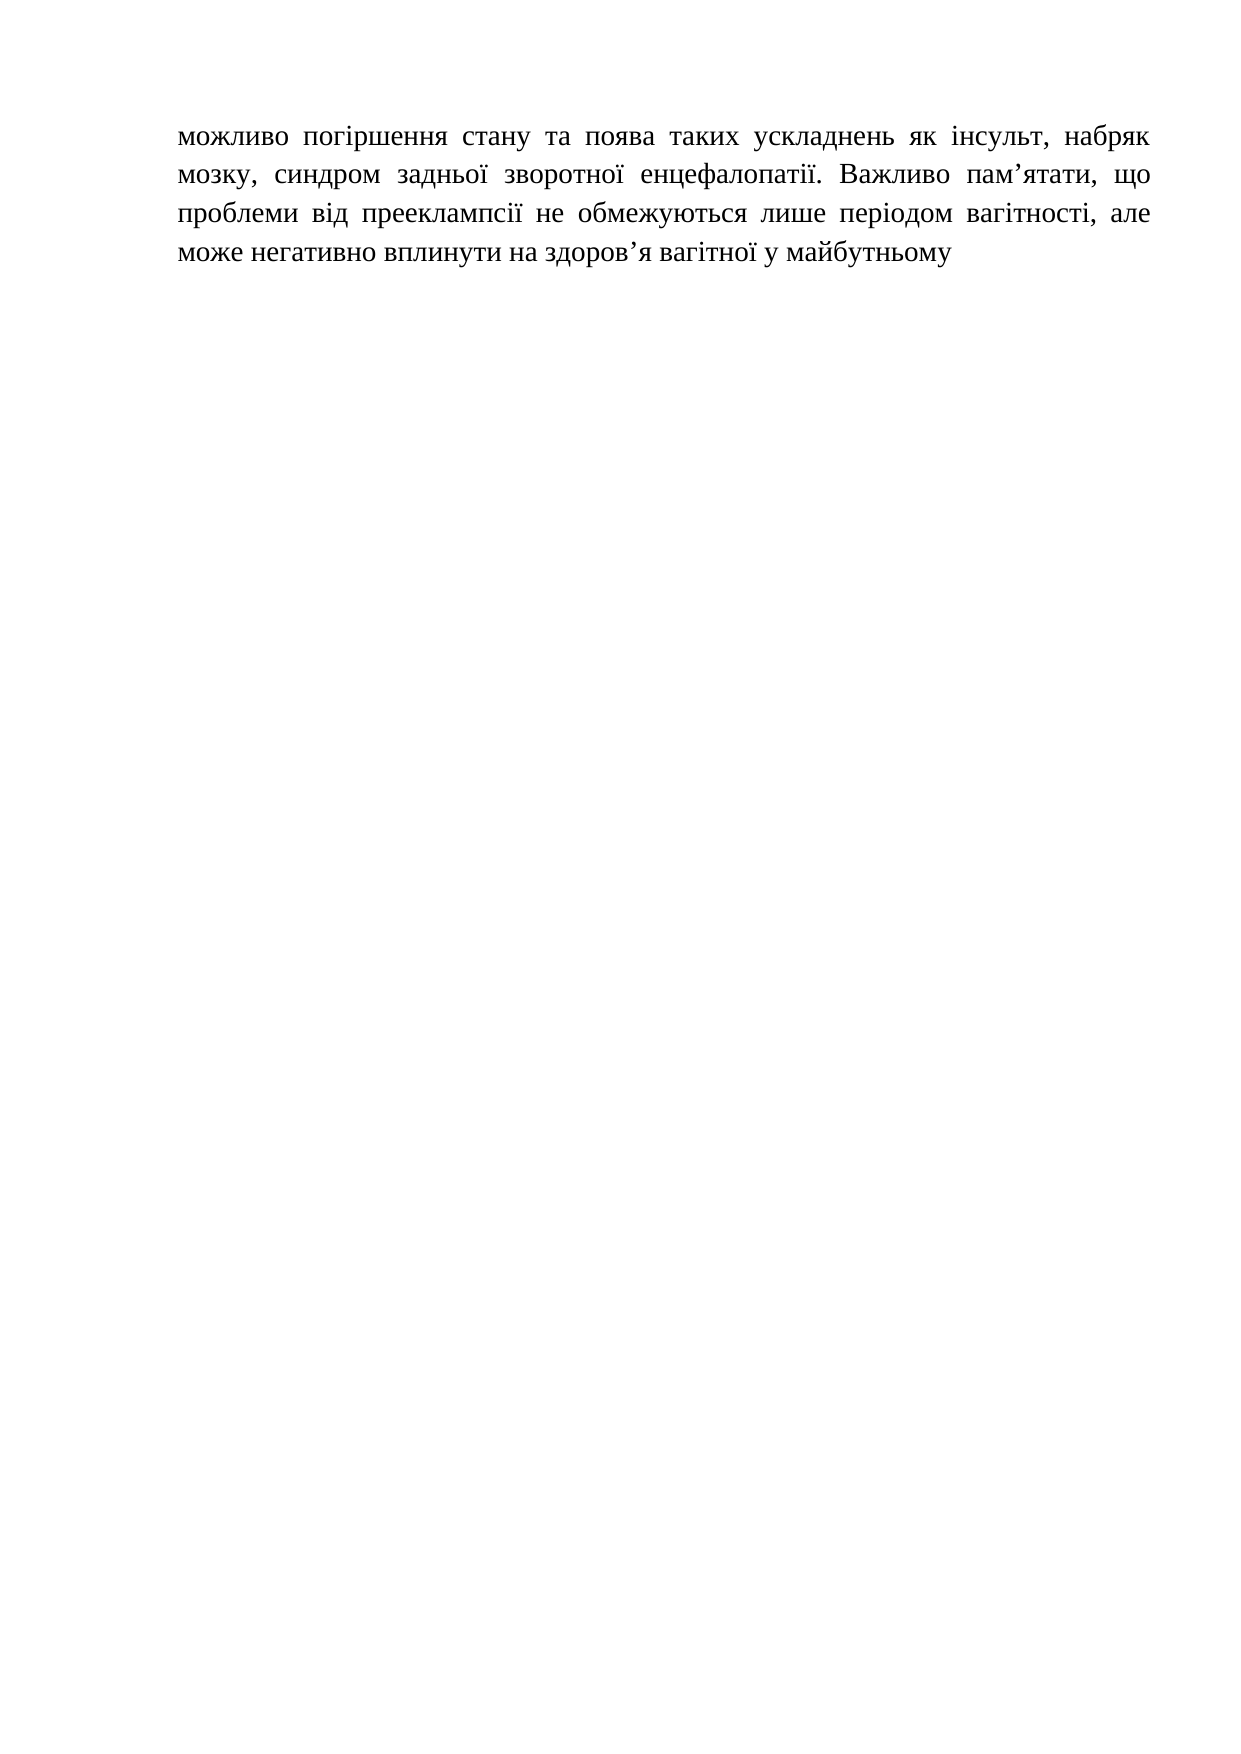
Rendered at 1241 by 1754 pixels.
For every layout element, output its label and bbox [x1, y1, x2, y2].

text [177, 118, 1152, 267]
